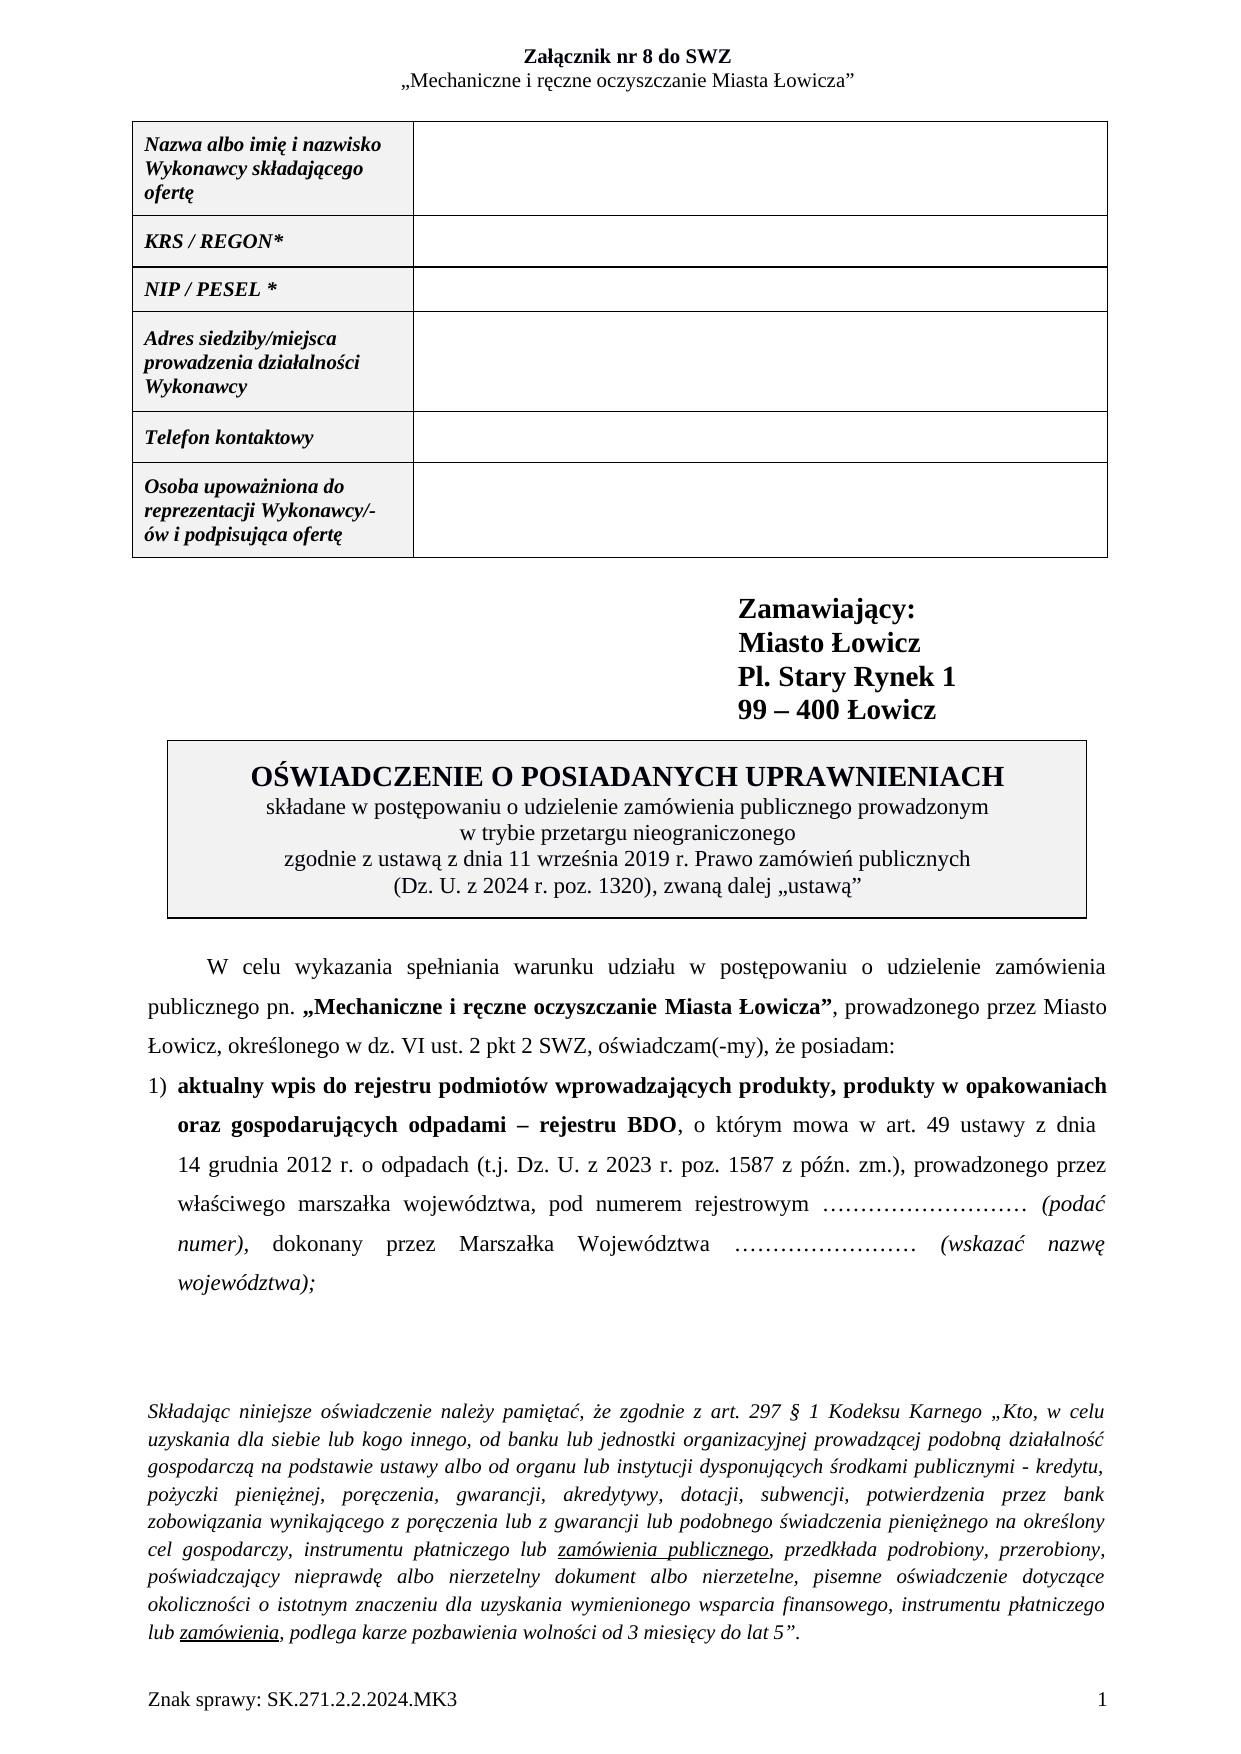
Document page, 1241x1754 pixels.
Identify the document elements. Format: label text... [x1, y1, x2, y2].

table_cell KRS / REGON* [133, 216, 413, 266]
text zgodnie z ustawą z dnia 11 września 2019 r. Prawo zamówień publicznych [148, 846, 1107, 872]
text Pl. Stary Rynek 1 [620, 659, 1107, 692]
table_cell NIP / PESEL * [133, 268, 413, 311]
text 99 – 400 Łowicz [620, 692, 1107, 726]
text składane w postępowaniu o udzielenie zamówienia publicznego prowadzonym [148, 793, 1107, 819]
table_cell [414, 463, 1107, 557]
table_cell Telefon kontaktowy [133, 412, 413, 462]
table_cell Adres siedziby/miejsca prowadzenia działalności Wykonawcy [133, 312, 413, 411]
table_cell Osoba upoważniona do reprezentacji Wykonawcy/-ów i podpisująca ofertę [133, 463, 413, 557]
table_cell [414, 312, 1107, 411]
table_cell [414, 216, 1107, 266]
table_header [414, 122, 1107, 215]
table_cell [414, 268, 1107, 311]
table_cell [414, 412, 1107, 462]
text (Dz. U. z 2024 r. poz. 1320), zwaną dalej „ustawą” [148, 872, 1107, 898]
text Zamawiający: [694, 592, 1107, 625]
text W celu wykazania spełniania warunku udziału w postępowaniu o udzielenie zamówienia publicznego pn. „Mechaniczne i ręczne oczyszczanie Miasta Łowicza”, prowadzonego przez Miasto Łowicz, określonego w dz. VI ust. 2 pkt 2 SWZ, oświadczam(-my), że posiadam: [148, 953, 1107, 1059]
text w trybie przetargu nieograniczonego [148, 819, 1107, 846]
text OŚWIADCZENIE O POSIADANYCH UPRAWNIENIACH [148, 759, 1107, 793]
list aktualny wpis do rejestru podmiotów wprowadzających produkty, produkty w opakowaniach oraz gospodarujących odpadami – rejestru BDO, o którym mowa w art. 49 ustawy z dnia 14 grudnia 2012 r. o odpadach (t.j. Dz. U. z 2023 r. poz. 1587 z późn. zm.), prowadzonego przez właściwego marszałka województwa, pod numerem rejestrowym ……………………… (podać numer), dokonany przez Marszałka Województwa …………………… (wskazać nazwę województwa); [148, 1072, 1107, 1296]
text Miasto Łowicz [694, 625, 1107, 659]
text Składając niniejsze oświadczenie należy pamiętać, że zgodnie z art. 297 § 1 Kodeksu Karnego „Kto, w celu uzyskania dla siebie lub kogo innego, od banku lub jednostki organizacyjnej prowadzącej podobną działalność gospodarczą na podstawie ustawy albo od organu lub instytucji dysponujących środkami publicznymi - kredytu, pożyczki pieniężnej, poręczenia, gwarancji, akredytywy, dotacji, subwencji, potwierdzenia przez bank zobowiązania wynikającego z poręczenia lub z gwarancji lub podobnego świadczenia pieniężnego na określony cel gospodarczy, instrumentu płatniczego lub zamówienia publicznego, przedkłada podrobiony, przerobiony, poświadczający nieprawdę albo nierzetelny dokument albo nierzetelne, pisemne oświadczenie dotyczące okoliczności o istotnym znaczeniu dla uzyskania wymienionego wsparcia finansowego, instrumentu płatniczego lub zamówienia, podlega karze pozbawienia wolności od 3 miesięcy do lat 5”. [148, 1399, 1107, 1644]
table_header Nazwa albo imię i nazwisko Wykonawcy składającego ofertę [133, 122, 413, 215]
